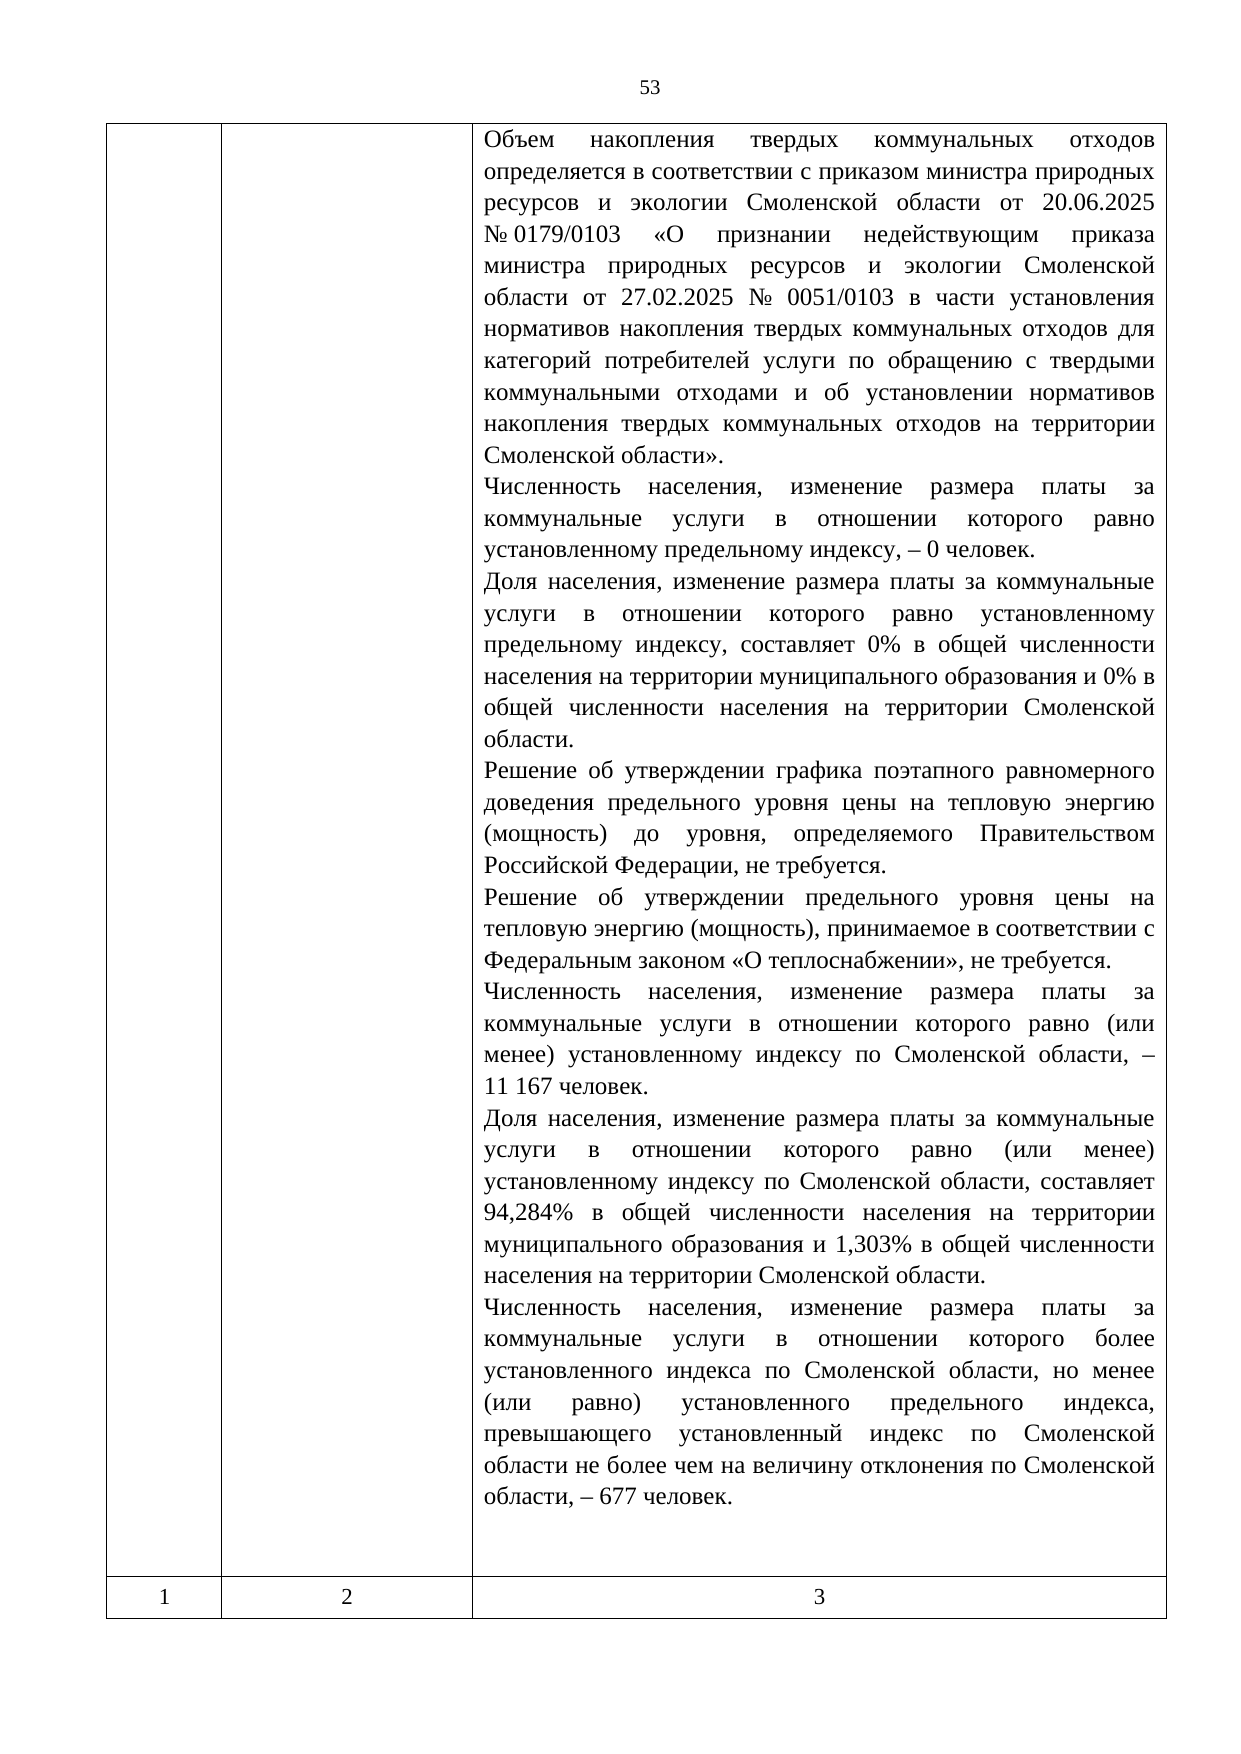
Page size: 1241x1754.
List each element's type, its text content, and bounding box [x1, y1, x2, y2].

table_cell 3 [473, 1577, 1166, 1617]
table_cell [107, 124, 221, 1576]
table_cell Объем накопления твердых коммунальных отходов определяется в соответствии с приказом министра природных ресурсов и экологии Смоленской области от 20.06.2025 № 0179/0103 «О признании недействующим приказа министра природных ресурсов и экологии Смоленской области от 27.02.2025 № 0051/0103 в части установления нормативов накопления твердых коммунальных отходов для категорий потребителей услуги по обращению с твердыми коммунальными отходами и об установлении нормативов накопления твердых коммунальных отходов на территории Смоленской области». Численность населения, изменение размера платы за коммунальные услуги в отношении которого равно установленному предельному индексу, – 0 человек. Доля населения, изменение размера платы за коммунальные услуги в отношении которого равно установленному предельному индексу, составляет 0% в общей численности населения на территории муниципального образования и 0% в общей численности населения на территории Смоленской области. Решение об утверждении графика поэтапного равномерного доведения предельного уровня цены на тепловую энергию (мощность) до уровня, определяемого Правительством Российской Федерации, не требуется. Решение об утверждении предельного уровня цены на тепловую энергию (мощность), принимаемое в соответствии с Федеральным законом «О теплоснабжении», не требуется. Численность населения, изменение размера платы за коммунальные услуги в отношении которого равно (или менее) установленному индексу по Смоленской области, – 11 167 человек. Доля населения, изменение размера платы за коммунальные услуги в отношении которого равно (или менее) установленному индексу по Смоленской области, составляет 94,284% в общей численности населения на территории муниципального образования и 1,303% в общей численности населения на территории Смоленской области. Численность населения, изменение размера платы за коммунальные услуги в отношении которого более установленного индекса по Смоленской области, но менее (или равно) установленного предельного индекса, превышающего установленный индекс по Смоленской области не более чем на величину отклонения по Смоленской области, – 677 человек. [473, 124, 1166, 1576]
table_cell 2 [222, 1577, 472, 1617]
table_cell [222, 124, 472, 1576]
table_cell 1 [107, 1577, 221, 1617]
